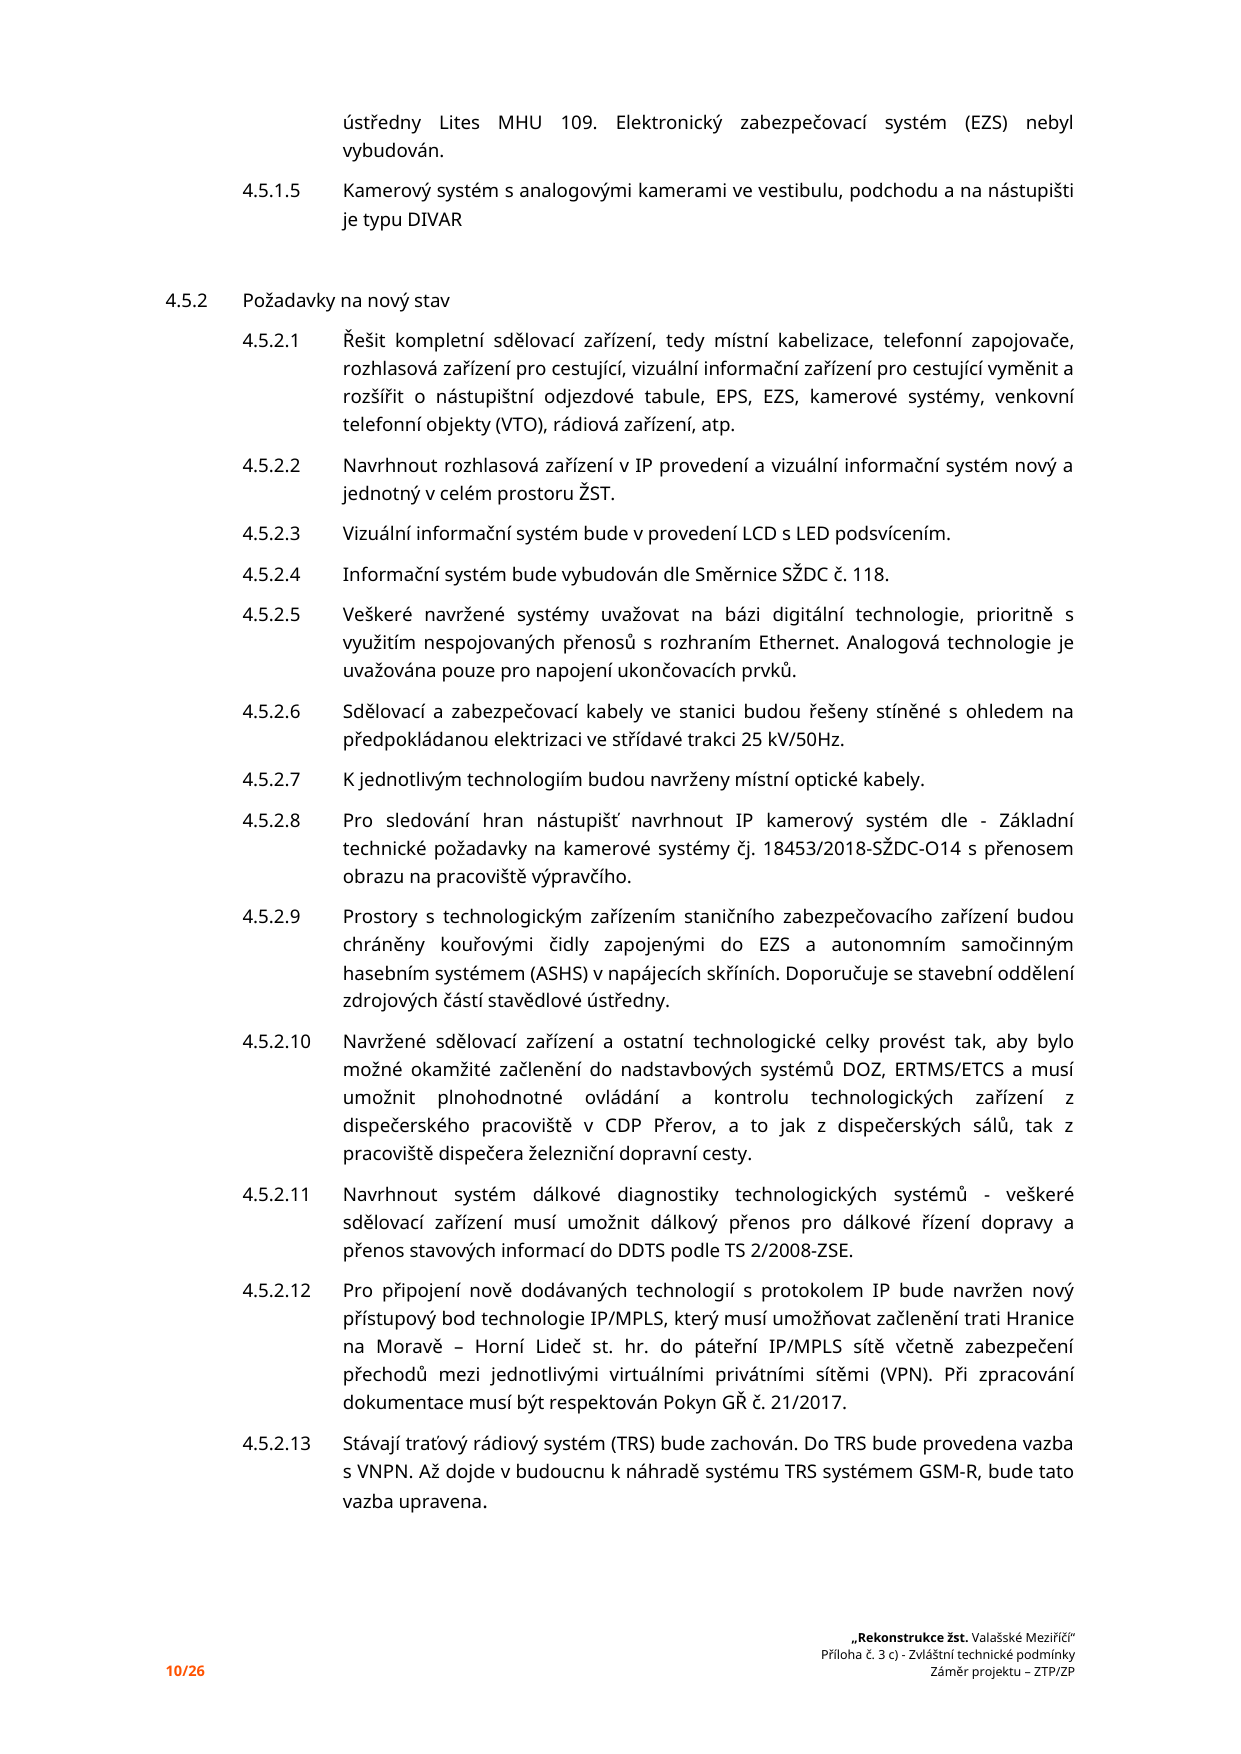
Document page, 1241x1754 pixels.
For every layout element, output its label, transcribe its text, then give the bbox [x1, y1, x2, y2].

text Navrhnout rozhlasová zařízení v IP provedení a vizuální informační systém nový a jednotný v celém prostoru ŽST. [242, 452, 1075, 506]
text Informační systém bude vybudován dle Směrnice SŽDC č. 118. [242, 561, 1075, 587]
text Veškeré navržené systémy uvažovat na bázi digitální technologie, prioritně s využitím nespojovaných přenosů s rozhraním Ethernet. Analogová technologie je uvažována pouze pro napojení ukončovacích prvků. [242, 602, 1075, 683]
text Stávají traťový rádiový systém (TRS) bude zachován. Do TRS bude provedena vazba s VNPN. Až dojde v budoucnu k náhradě systému TRS systémem GSM-R, bude tato vazba upravena. [242, 1430, 1075, 1515]
text Prostory s technologickým zařízením staničního zabezpečovacího zařízení budou chráněny kouřovými čidly zapojenými do EZS a autonomním samočinným hasebním systémem (ASHS) v napájecích skříních. Doporučuje se stavební oddělení zdrojových částí stavědlové ústředny. [242, 904, 1075, 1013]
text Kamerový systém s analogovými kamerami ve vestibulu, podchodu a na nástupišti je typu DIVAR [242, 178, 1075, 231]
text Vizuální informační systém bude v provedení LCD s LED podsvícením. [242, 521, 1075, 546]
text Pro připojení nově dodávaných technologií s protokolem IP bude navržen nový přístupový bod technologie IP/MPLS, který musí umožňovat začlenění trati Hranice na Moravě – Horní Lideč st. hr. do páteřní IP/MPLS sítě včetně zabezpečení přechodů mezi jednotlivými virtuálními privátními sítěmi (VPN). Při zpracování dokumentace musí být respektován Pokyn GŘ č. 21/2017. [242, 1277, 1075, 1415]
text K jednotlivým technologiím budou navrženy místní optické kabely. [242, 767, 1075, 792]
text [242, 109, 1075, 163]
text Navržené sdělovací zařízení a ostatní technologické celky provést tak, aby bylo možné okamžité začlenění do nadstavbových systémů DOZ, ERTMS/ETCS a musí umožnit plnohodnotné ovládání a kontrolu technologických zařízení z dispečerského pracoviště v CDP Přerov, a to jak z dispečerských sálů, tak z pracoviště dispečera železniční dopravní cesty. [242, 1028, 1075, 1166]
text Pro sledování hran nástupišť navrhnout IP kamerový systém dle - Základní technické požadavky na kamerové systémy čj. 18453/2018-SŽDC-O14 s přenosem obrazu na pracoviště výpravčího. [242, 807, 1075, 889]
text Navrhnout systém dálkové diagnostiky technologických systémů - veškeré sdělovací zařízení musí umožnit dálkový přenos pro dálkové řízení dopravy a přenos stavových informací do DDTS podle TS 2/2008-ZSE. [242, 1181, 1075, 1262]
text Požadavky na nový stav [165, 287, 1075, 312]
text Sdělovací a zabezpečovací kabely ve stanici budou řešeny stíněné s ohledem na předpokládanou elektrizaci ve střídavé trakci 25 kV/50Hz. [242, 698, 1075, 752]
text Řešit kompletní sdělovací zařízení, tedy místní kabelizace, telefonní zapojovače, rozhlasová zařízení pro cestující, vizuální informační zařízení pro cestující vyměnit a rozšířit o nástupištní odjezdové tabule, EPS, EZS, kamerové systémy, venkovní telefonní objekty (VTO), rádiová zařízení, atp. [242, 327, 1075, 437]
